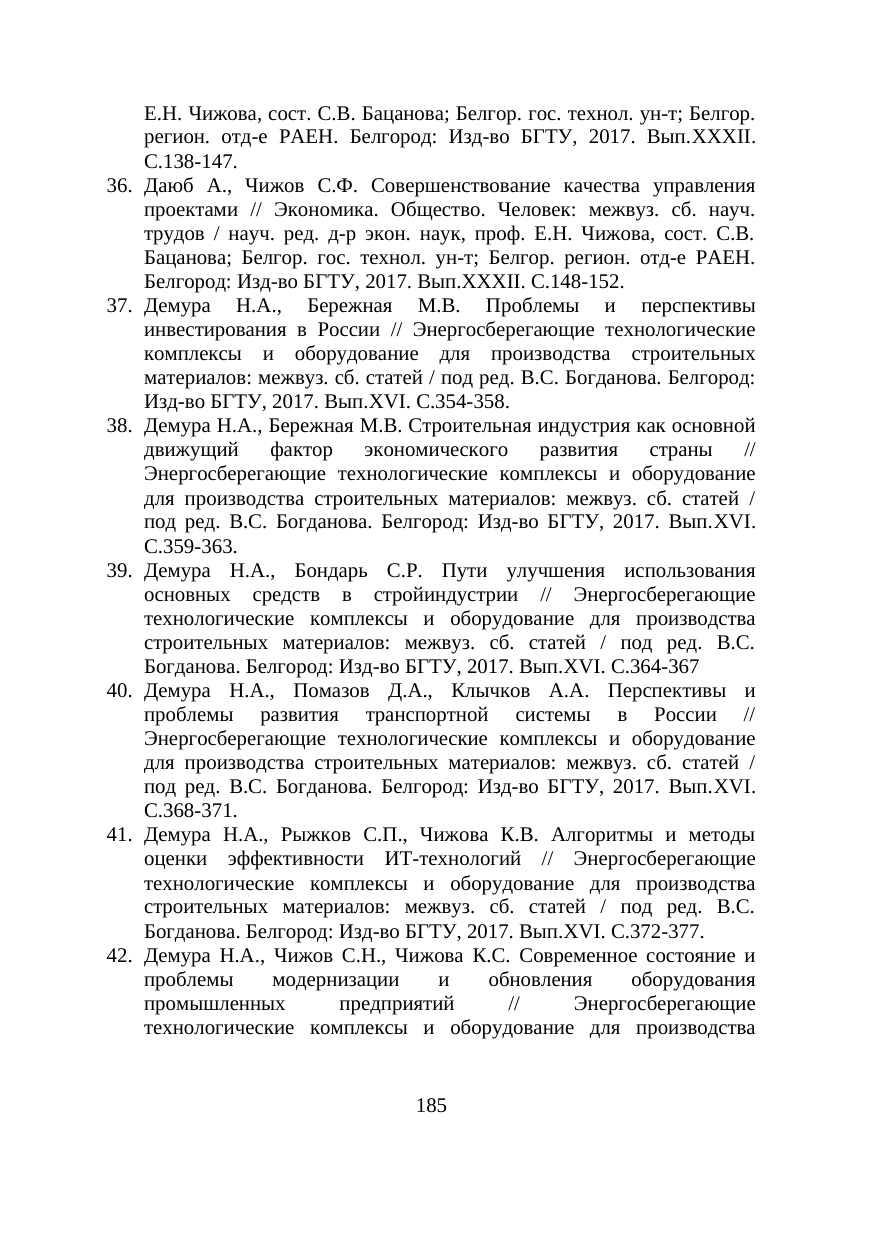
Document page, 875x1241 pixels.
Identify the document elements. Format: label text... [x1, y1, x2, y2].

list Демура Н.А., Помазов Д.А., Клычков А.А. Перспективы и проблемы развития транспортной системы в России // Энергосберегающие технологические комплексы и оборудование для производства строительных материалов: межвуз. сб. статей / под ред. В.С. Богданова. Белгород: Изд-во БГТУ, 2017. Вып.XVI. С.368-371. [106, 678, 756, 822]
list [106, 943, 756, 1039]
list Даюб А., Чижов С.Ф. Совершенствование качества управления проектами // Экономика. Общество. Человек: межвуз. сб. науч. трудов / науч. ред. д-р экон. наук, проф. Е.Н. Чижова, сост. С.В. Бацанова; Белгор. гос. технол. ун-т; Белгор. регион. отд-е РАЕН. Белгород: Изд-во БГТУ, 2017. Вып.XXXII. С.148-152. [106, 173, 756, 293]
list Демура Н.А., Бондарь С.Р. Пути улучшения использования основных средств в стройиндустрии // Энергосберегающие технологические комплексы и оборудование для производства строительных материалов: межвуз. сб. статей / под ред. В.С. Богданова. Белгород: Изд-во БГТУ, 2017. Вып.XVI. С.364-367 [106, 558, 756, 678]
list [106, 100, 756, 173]
list Демура Н.А., Рыжков С.П., Чижова К.В. Алгоритмы и методы оценки эффективности ИТ-технологий // Энергосберегающие технологические комплексы и оборудование для производства строительных материалов: межвуз. сб. статей / под ред. В.С. Богданова. Белгород: Изд-во БГТУ, 2017. Вып.XVI. С.372-377. [106, 822, 756, 943]
list Демура Н.А., Бережная М.В. Проблемы и перспективы инвестирования в России // Энергосберегающие технологические комплексы и оборудование для производства строительных материалов: межвуз. сб. статей / под ред. В.С. Богданова. Белгород: Изд-во БГТУ, 2017. Вып.XVI. С.354-358. [106, 293, 756, 413]
list Демура Н.А., Бережная М.В. Строительная индустрия как основной движущий фактор экономического развития страны // Энергосберегающие технологические комплексы и оборудование для производства строительных материалов: межвуз. сб. статей / под ред. В.С. Богданова. Белгород: Изд-во БГТУ, 2017. Вып.XVI. С.359-363. [106, 413, 756, 558]
